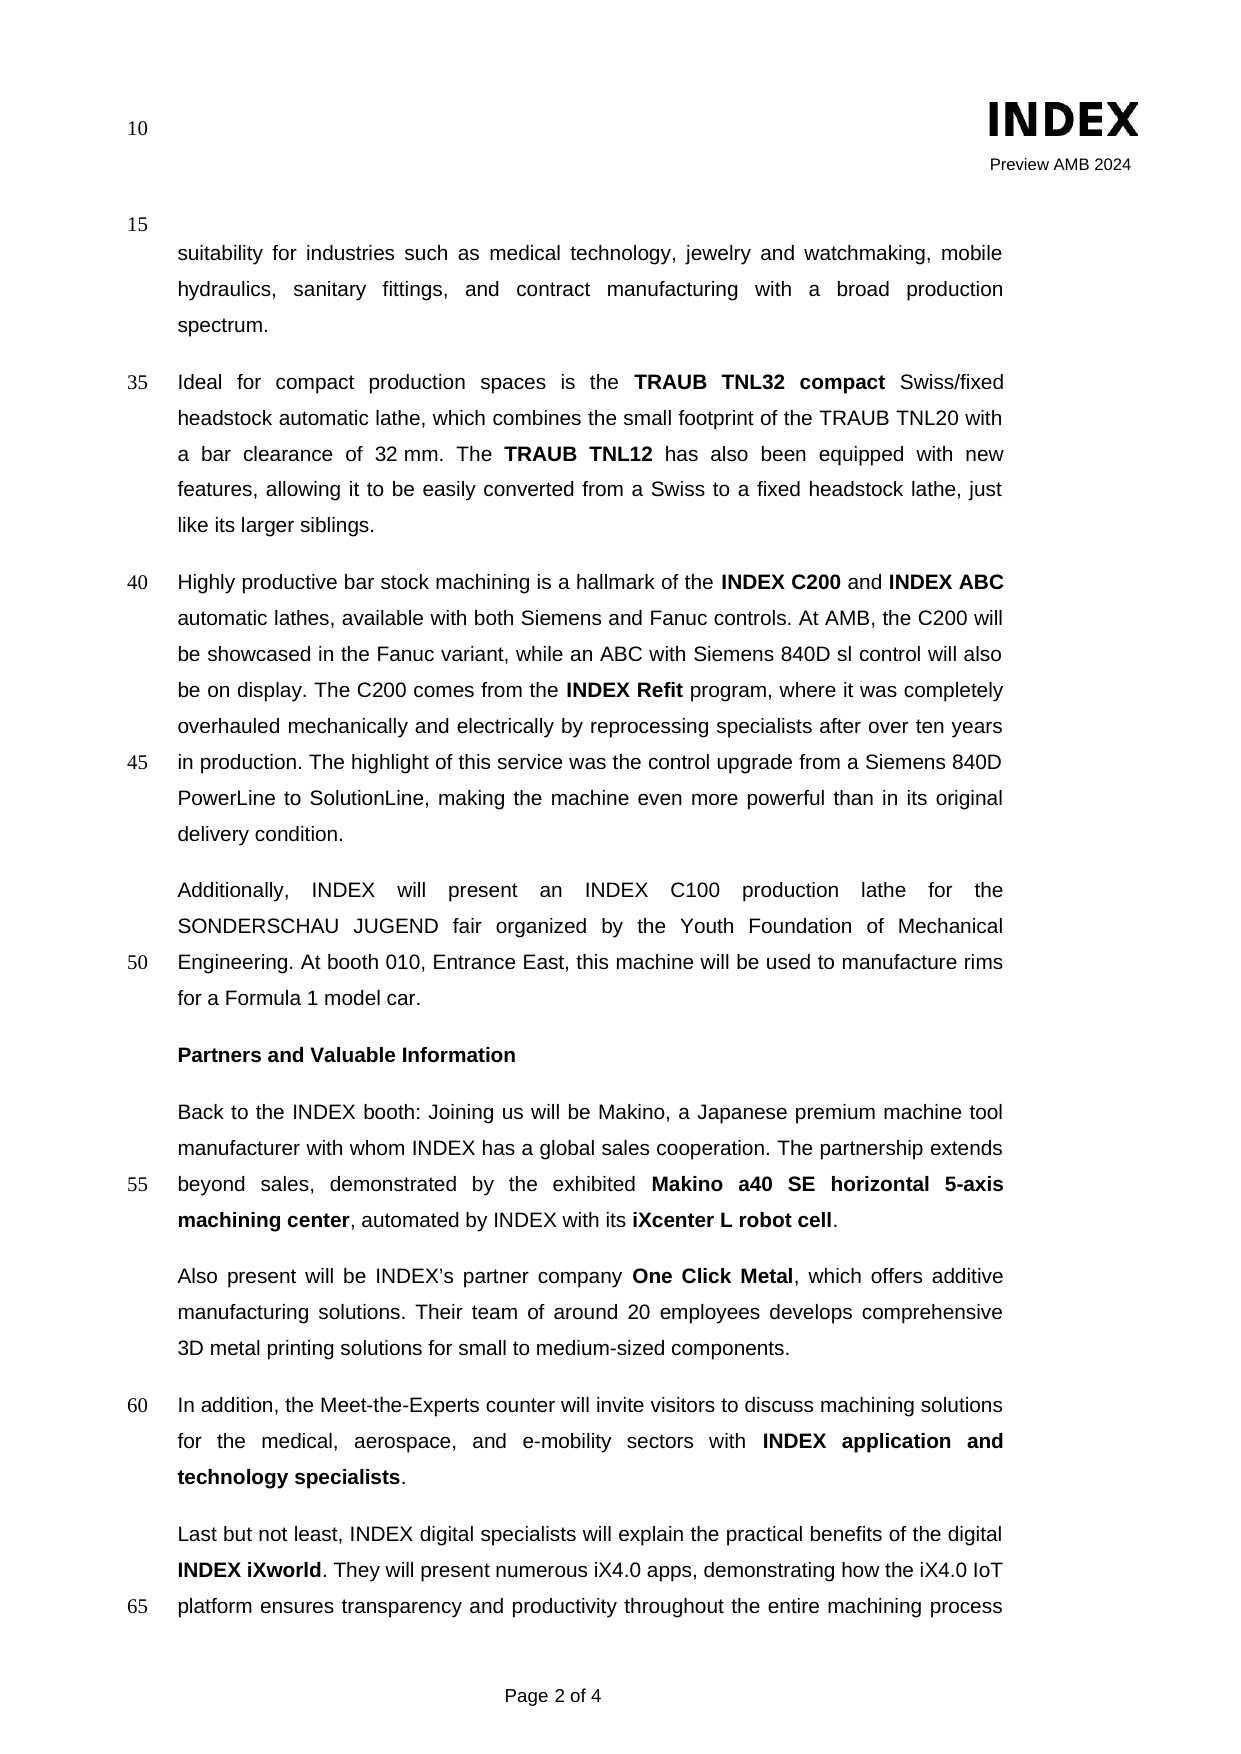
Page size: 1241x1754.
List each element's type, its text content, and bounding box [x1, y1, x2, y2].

text Additionally, INDEX will present an INDEX C100 production lathe for the SONDERSCHAU JUGEND fair organized by the Youth Foundation of Mechanical Engineering. At booth 010, Entrance East, this machine will be used to manufacture rims for a Formula 1 model car. [177, 878, 1004, 1010]
text Also present will be INDEX’s partner company One Click Metal, which offers additive manufacturing solutions. Their team of around 20 employees develops comprehensive 3D metal printing solutions for small to medium-sized components. [177, 1264, 1004, 1360]
picture [989, 102, 1138, 136]
text Highly productive bar stock machining is a hallmark of the INDEX C200 and INDEX ABC automatic lathes, available with both Siemens and Fanuc controls. At AMB, the C200 will be showcased in the Fanuc variant, while an ABC with Siemens 840D sl control will also be on display. The C200 comes from the INDEX Refit program, where it was completely overhauled mechanically and electrically by reprocessing specialists after over ten years in production. The highlight of this service was the control upgrade from a Siemens 840D PowerLine to SolutionLine, making the machine even more powerful than in its original delivery condition. [177, 570, 1004, 846]
text Partners and Valuable Information [177, 1043, 1004, 1067]
text In addition, the Meet-the-Experts counter will invite visitors to discuss machining solutions for the medical, aerospace, and e-mobility sectors with INDEX application and technology specialists. [177, 1393, 1004, 1489]
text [177, 1522, 1004, 1617]
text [177, 241, 1004, 337]
text Ideal for compact production spaces is the TRAUB TNL32 compact Swiss/fixed headstock automatic lathe, which combines the small footprint of the TRAUB TNL20 with a bar clearance of 32 mm. The TRAUB TNL12 has also been equipped with new features, allowing it to be easily converted from a Swiss to a fixed headstock lathe, just like its larger siblings. [177, 369, 1004, 537]
text Back to the INDEX booth: Joining us will be Makino, a Japanese premium machine tool manufacturer with whom INDEX has a global sales cooperation. The partnership extends beyond sales, demonstrated by the exhibited Makino a40 SE horizontal 5-axis machining center, automated by INDEX with its iXcenter L robot cell. [177, 1100, 1004, 1231]
